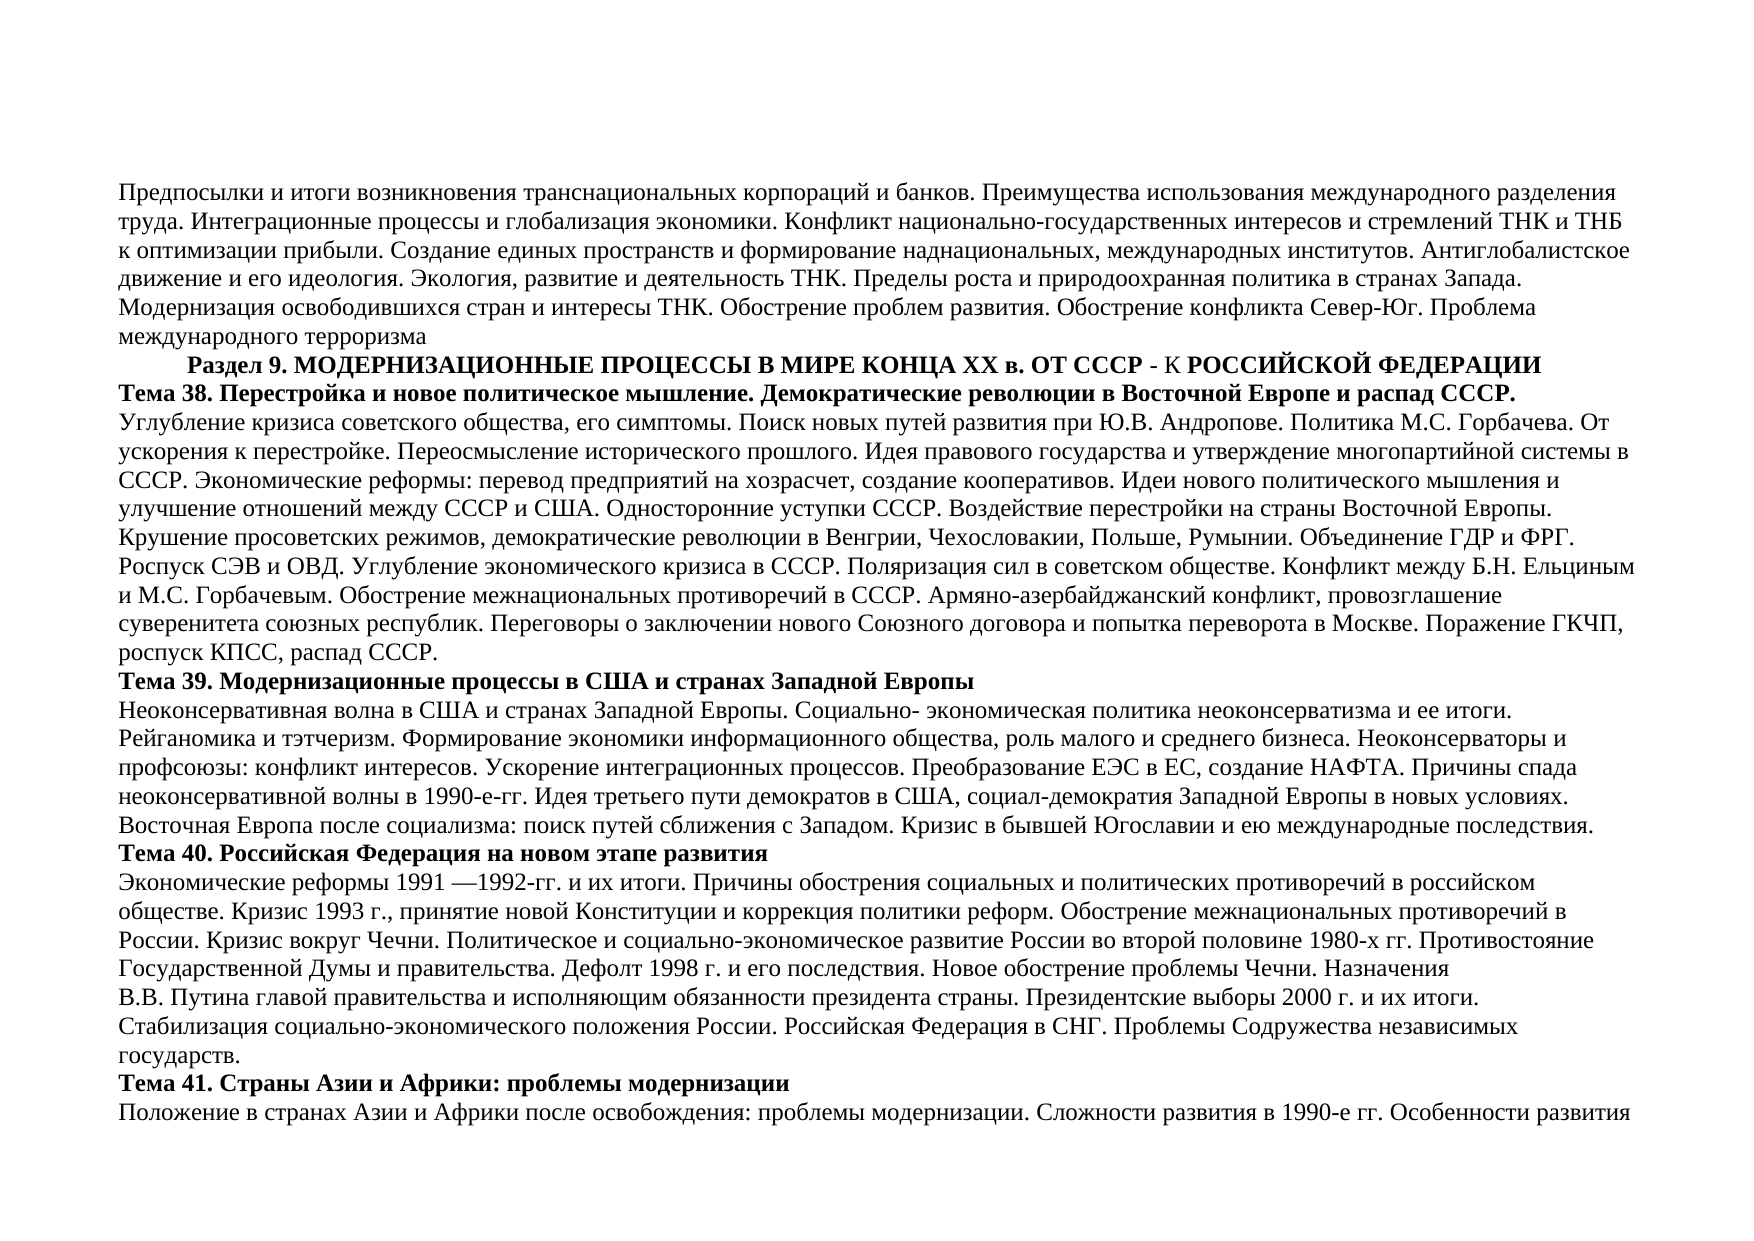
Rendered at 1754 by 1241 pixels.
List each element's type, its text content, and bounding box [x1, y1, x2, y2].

text Тема 40. Российская Федерация на новом этапе развития [118, 838, 1636, 867]
text Неоконсервативная волна в США и странах Западной Европы. Социально- экономическая политика неоконсерватизма и ее итоги. Рейганомика и тэтчеризм. Формирование экономики информационного общества, роль малого и среднего бизнеса. Неоконсерваторы и профсоюзы: конфликт интересов. Ускорение интеграционных процессов. Преобразование ЕЭС в ЕС, создание НАФТА. Причины спада неоконсервативной волны в 1990-е-гг. Идея третьего пути демократов в США, социал-демократия Западной Европы в новых условиях. Восточная Европа после социализма: поиск путей сближения с Западом. Кризис в бывшей Югославии и ею международные последствия. [118, 695, 1636, 838]
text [118, 867, 1636, 1126]
text Предпосылки и итоги возникновения транснациональных корпораций и банков. Преимущества использования международного разделения труда. Интеграционные процессы и глобализация экономики. Конфликт национально-государственных интересов и стремлений ТНК и ТНБ к оптимизации прибыли. Создание единых пространств и формирование наднациональных, международных институтов. Антиглобалистское движение и его идеология. Экология, развитие и деятельность ТНК. Пределы роста и природоохранная политика в странах Запада. Модернизация освободившихся стран и интересы ТНК. Обострение проблем развития. Обострение конфликта Север-Юг. Проблема международного терроризма Раздел 9. МОДЕРНИЗАЦИОННЫЕ ПРОЦЕССЫ В МИРЕ КОНЦА XX в. ОТ СССР - К РОССИЙСКОЙ ФЕДЕРАЦИИ Тема 38. Перестройка и новое политическое мышление. Демократические революции в Восточной Европе и распад СССР. [118, 177, 1636, 407]
text Углубление кризиса советского общества, его симптомы. Поиск новых путей развития при Ю.В. Андропове. Политика М.С. Горбачева. От ускорения к перестройке. Переосмысление исторического прошлого. Идея правового государства и утверждение многопартийной системы в СССР. Экономические реформы: перевод предприятий на хозрасчет, создание кооперативов. Идеи нового политического мышления и улучшение отношений между СССР и США. Односторонние уступки СССР. Воздействие перестройки на страны Восточной Европы. Крушение просоветских режимов, демократические революции в Венгрии, Чехословакии, Польше, Румынии. Объединение ГДР и ФРГ. Роспуск СЭВ и ОВД. Углубление экономического кризиса в СССР. Поляризация сил в советском обществе. Конфликт между Б.Н. Ельциным и М.С. Горбачевым. Обострение межнациональных противоречий в СССР. Армяно-азербайджанский конфликт, провозглашение суверенитета союзных республик. Переговоры о заключении нового Союзного договора и попытка переворота в Москве. Поражение ГКЧП, роспуск КПСС, распад СССР. Тема 39. Модернизационные процессы в США и странах Западной Европы [118, 407, 1636, 695]
